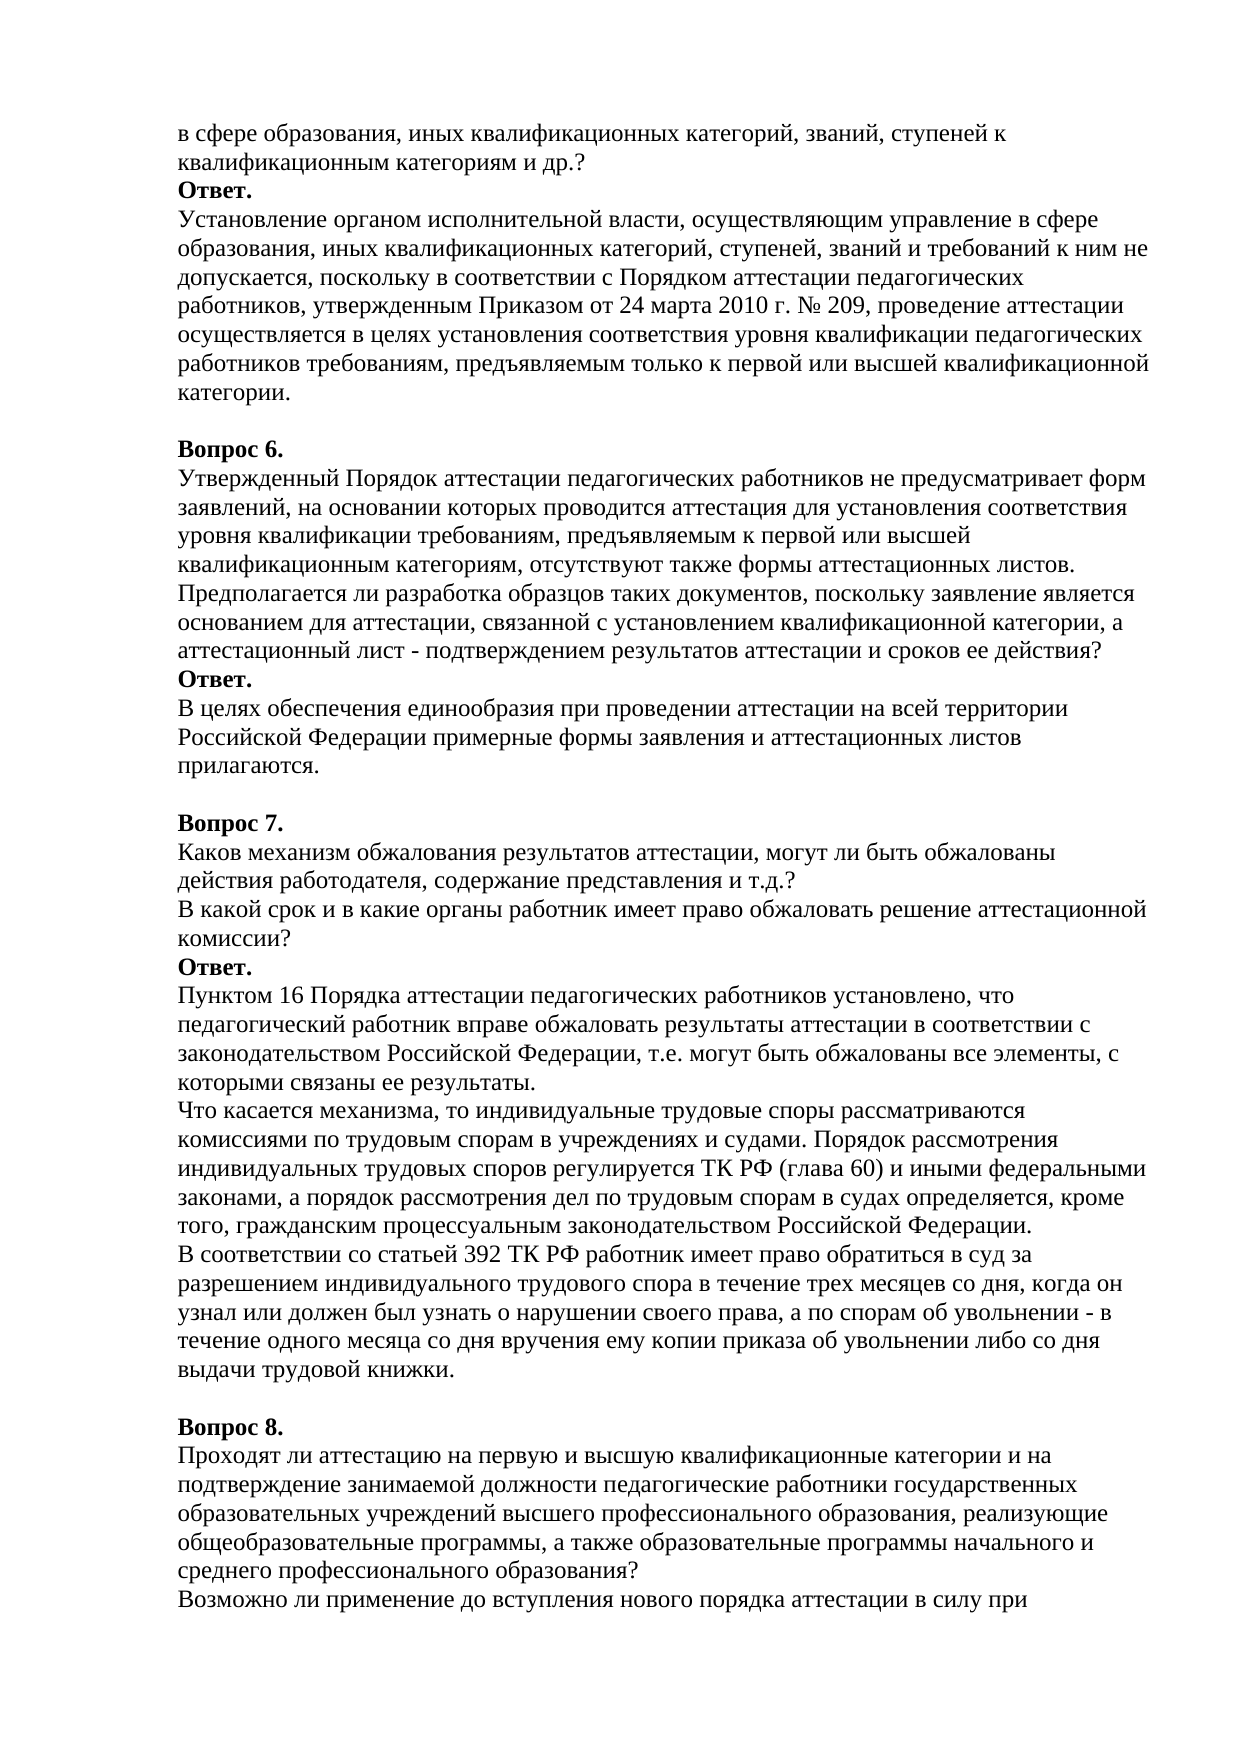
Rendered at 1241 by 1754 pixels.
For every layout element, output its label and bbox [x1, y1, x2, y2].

text [177, 118, 1152, 1613]
